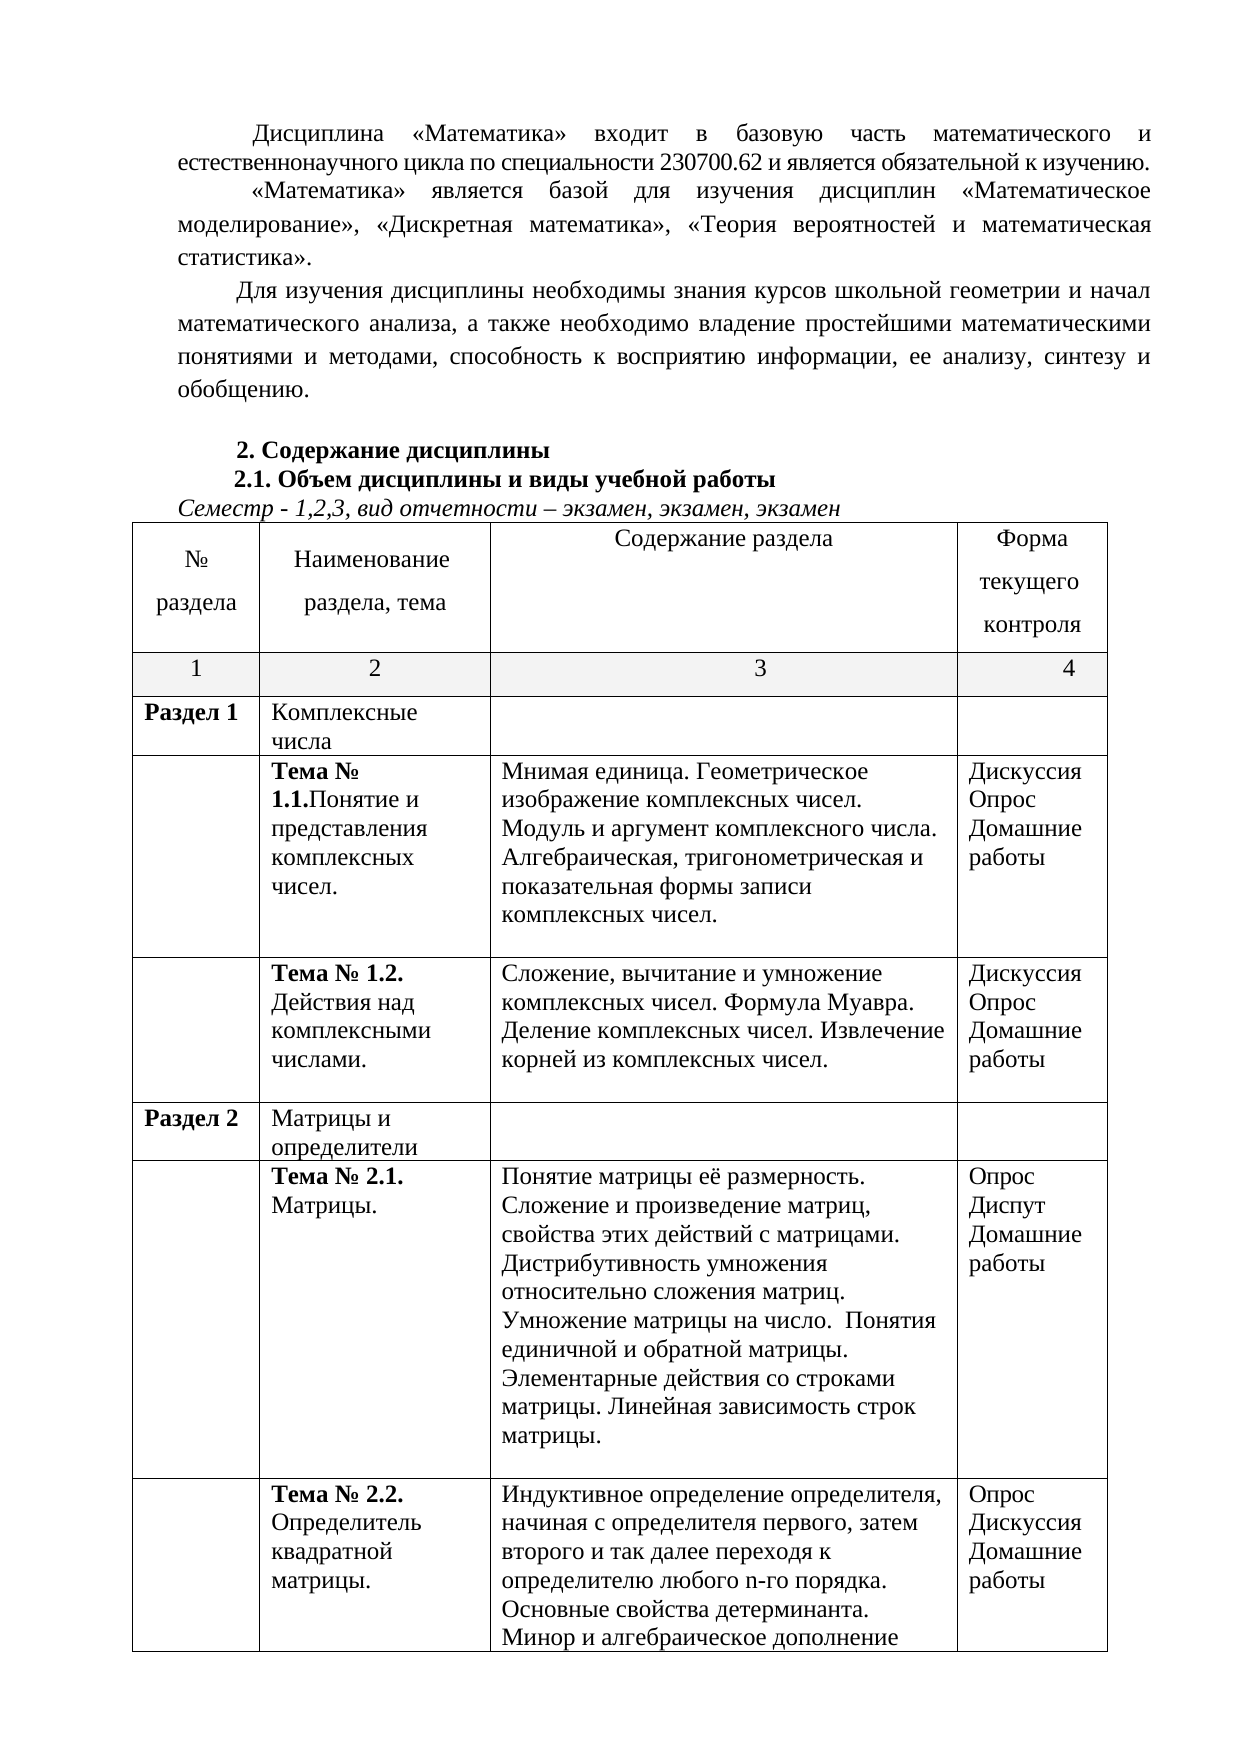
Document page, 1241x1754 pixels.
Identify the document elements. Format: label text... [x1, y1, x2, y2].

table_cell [958, 1479, 1107, 1651]
table_cell Тема № 2.1. Матрицы. [260, 1161, 490, 1478]
table_header Форма текущего контроля [958, 523, 1107, 652]
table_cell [260, 1479, 490, 1651]
table_cell Тема № 1.1.Понятие и представления комплексных чисел. [260, 756, 490, 957]
table_cell 4 [958, 653, 1107, 696]
table_cell 3 [491, 653, 957, 696]
table_cell [958, 1103, 1107, 1160]
table_cell [491, 1103, 957, 1160]
table_cell Тема № 1.2. Действия над комплексными числами. [260, 958, 490, 1102]
table_cell Сложение, вычитание и умножение комплексных чисел. Формула Муавра. Деление комплексных чисел. Извлечение корней из комплексных чисел. [491, 958, 957, 1102]
table_cell 1 [133, 653, 259, 696]
text Семестр - 1,2,3, вид отчетности – экзамен, экзамен, экзамен [177, 493, 1152, 522]
table_cell [133, 756, 259, 957]
text 2.1. Объем дисциплины и виды учебной работы [177, 464, 1152, 493]
table_header Наименование раздела, тема [260, 523, 490, 652]
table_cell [491, 1479, 957, 1651]
table_header № раздела [133, 523, 259, 652]
text 2. Содержание дисциплины [177, 436, 1152, 464]
table_header Содержание раздела [491, 523, 957, 652]
table_cell Мнимая единица. Геометрическое изображение комплексных чисел. Модуль и аргумент комплексного числа. Алгебраическая, тригонометрическая и показательная формы записи комплексных чисел. [491, 756, 957, 957]
text Для изучения дисциплины необходимы знания курсов школьной геометрии и начал математического анализа, а также необходимо владение простейшими математическими понятиями и методами, способность к восприятию информации, ее анализу, синтезу и обобщению. [177, 275, 1152, 402]
table_cell Матрицы и определители [260, 1103, 490, 1160]
table_cell Понятие матрицы её размерность. Сложение и произведение матриц, свойства этих действий с матрицами. Дистрибутивность умножения относительно сложения матриц. Умножение матрицы на число. Понятия единичной и обратной матрицы. Элементарные действия со строками матрицы. Линейная зависимость строк матрицы. [491, 1161, 957, 1478]
text «Математика» является базой для изучения дисциплин «Математическое моделирование», «Дискретная математика», «Теория вероятностей и математическая статистика». [177, 176, 1152, 270]
table_cell Раздел 1 [133, 697, 259, 755]
table_cell Опрос Диспут Домашние работы [958, 1161, 1107, 1478]
table_cell [491, 697, 957, 755]
table_cell [133, 1161, 259, 1478]
table_cell [133, 958, 259, 1102]
text Дисциплина «Математика» входит в базовую часть математического и естественнонаучного цикла по специальности 230700.62 и является обязательной к изучению. [177, 118, 1152, 176]
table_cell Комплексные числа [260, 697, 490, 755]
table_cell Раздел 2 [133, 1103, 259, 1160]
table_cell [133, 1479, 259, 1651]
table_cell Дискуссия Опрос Домашние работы [958, 958, 1107, 1102]
table_cell 2 [260, 653, 490, 696]
table_cell [958, 697, 1107, 755]
table_cell Дискуссия Опрос Домашние работы [958, 756, 1107, 957]
